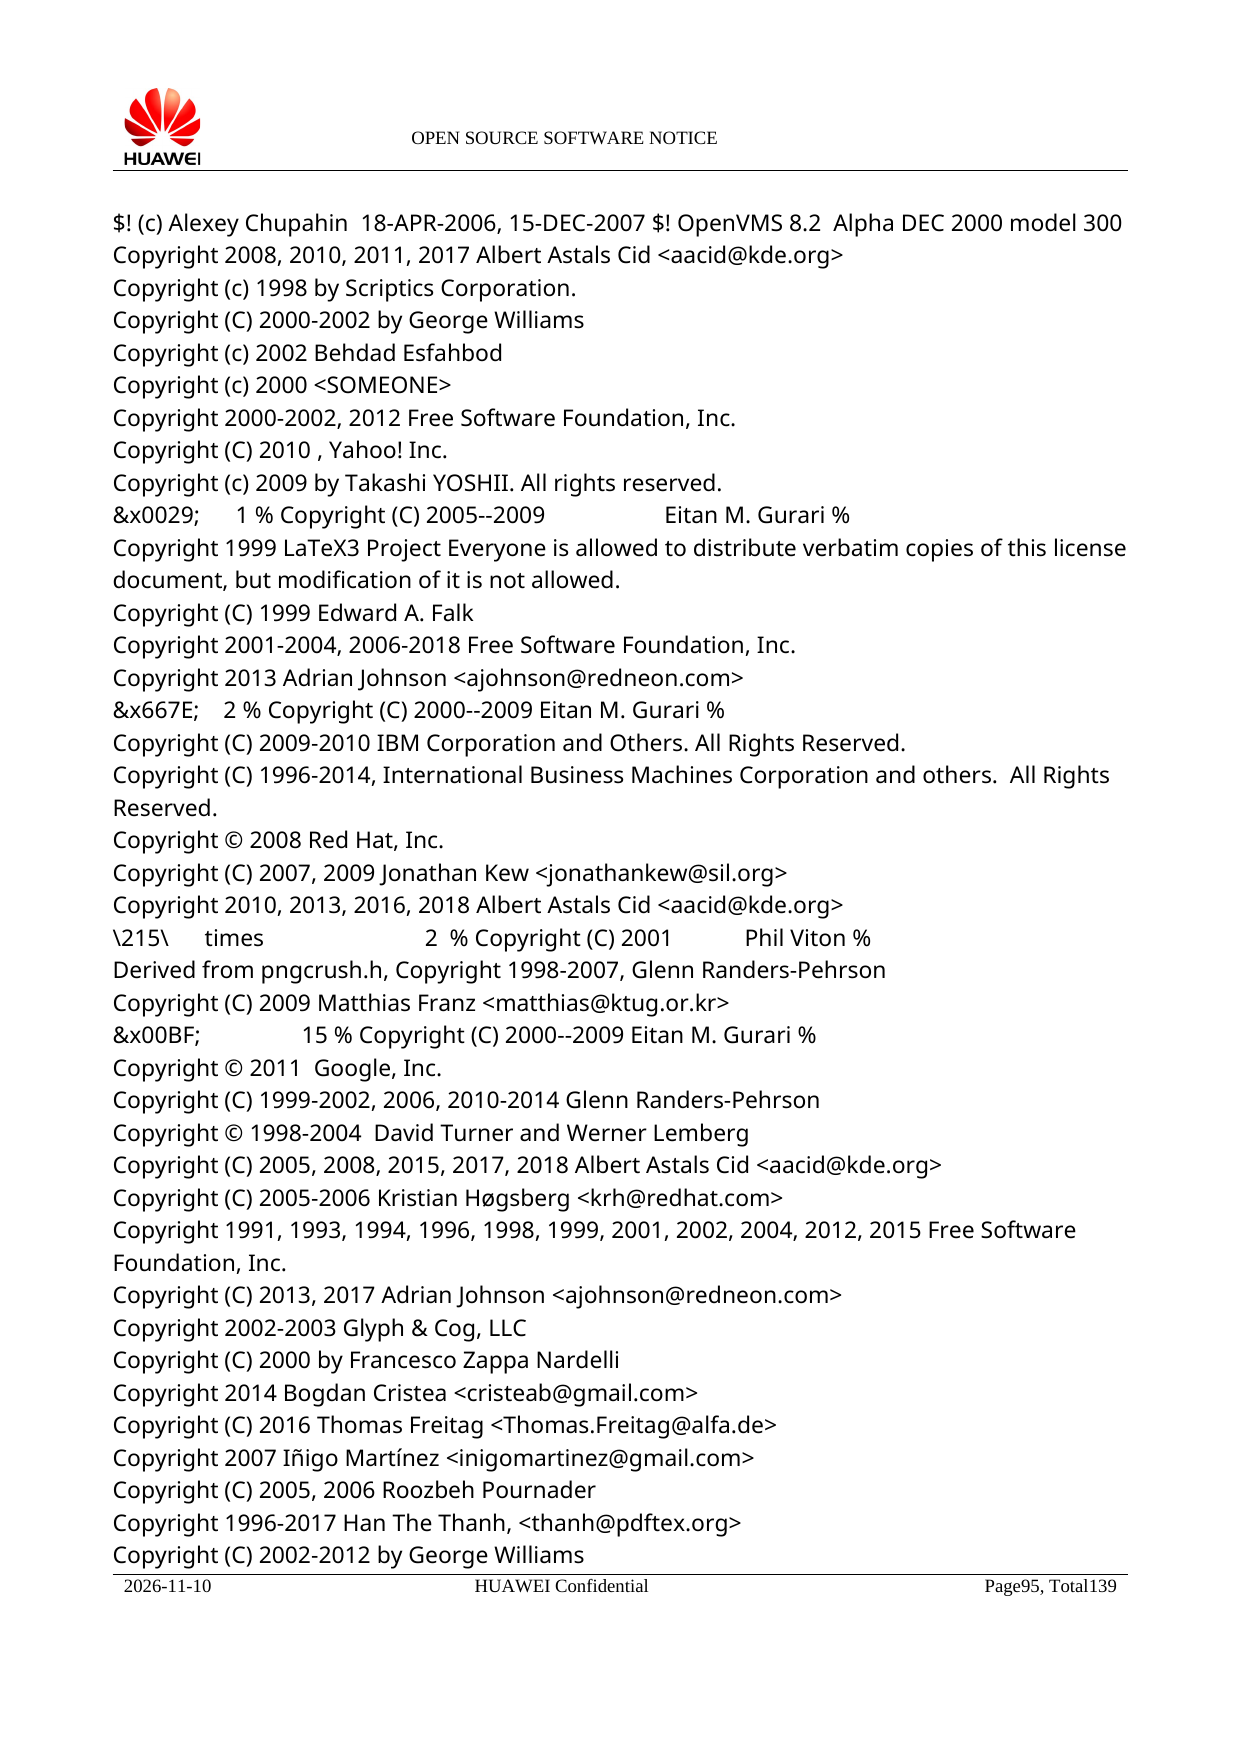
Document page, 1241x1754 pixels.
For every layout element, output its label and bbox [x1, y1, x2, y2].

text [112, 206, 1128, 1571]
picture [124, 88, 201, 165]
